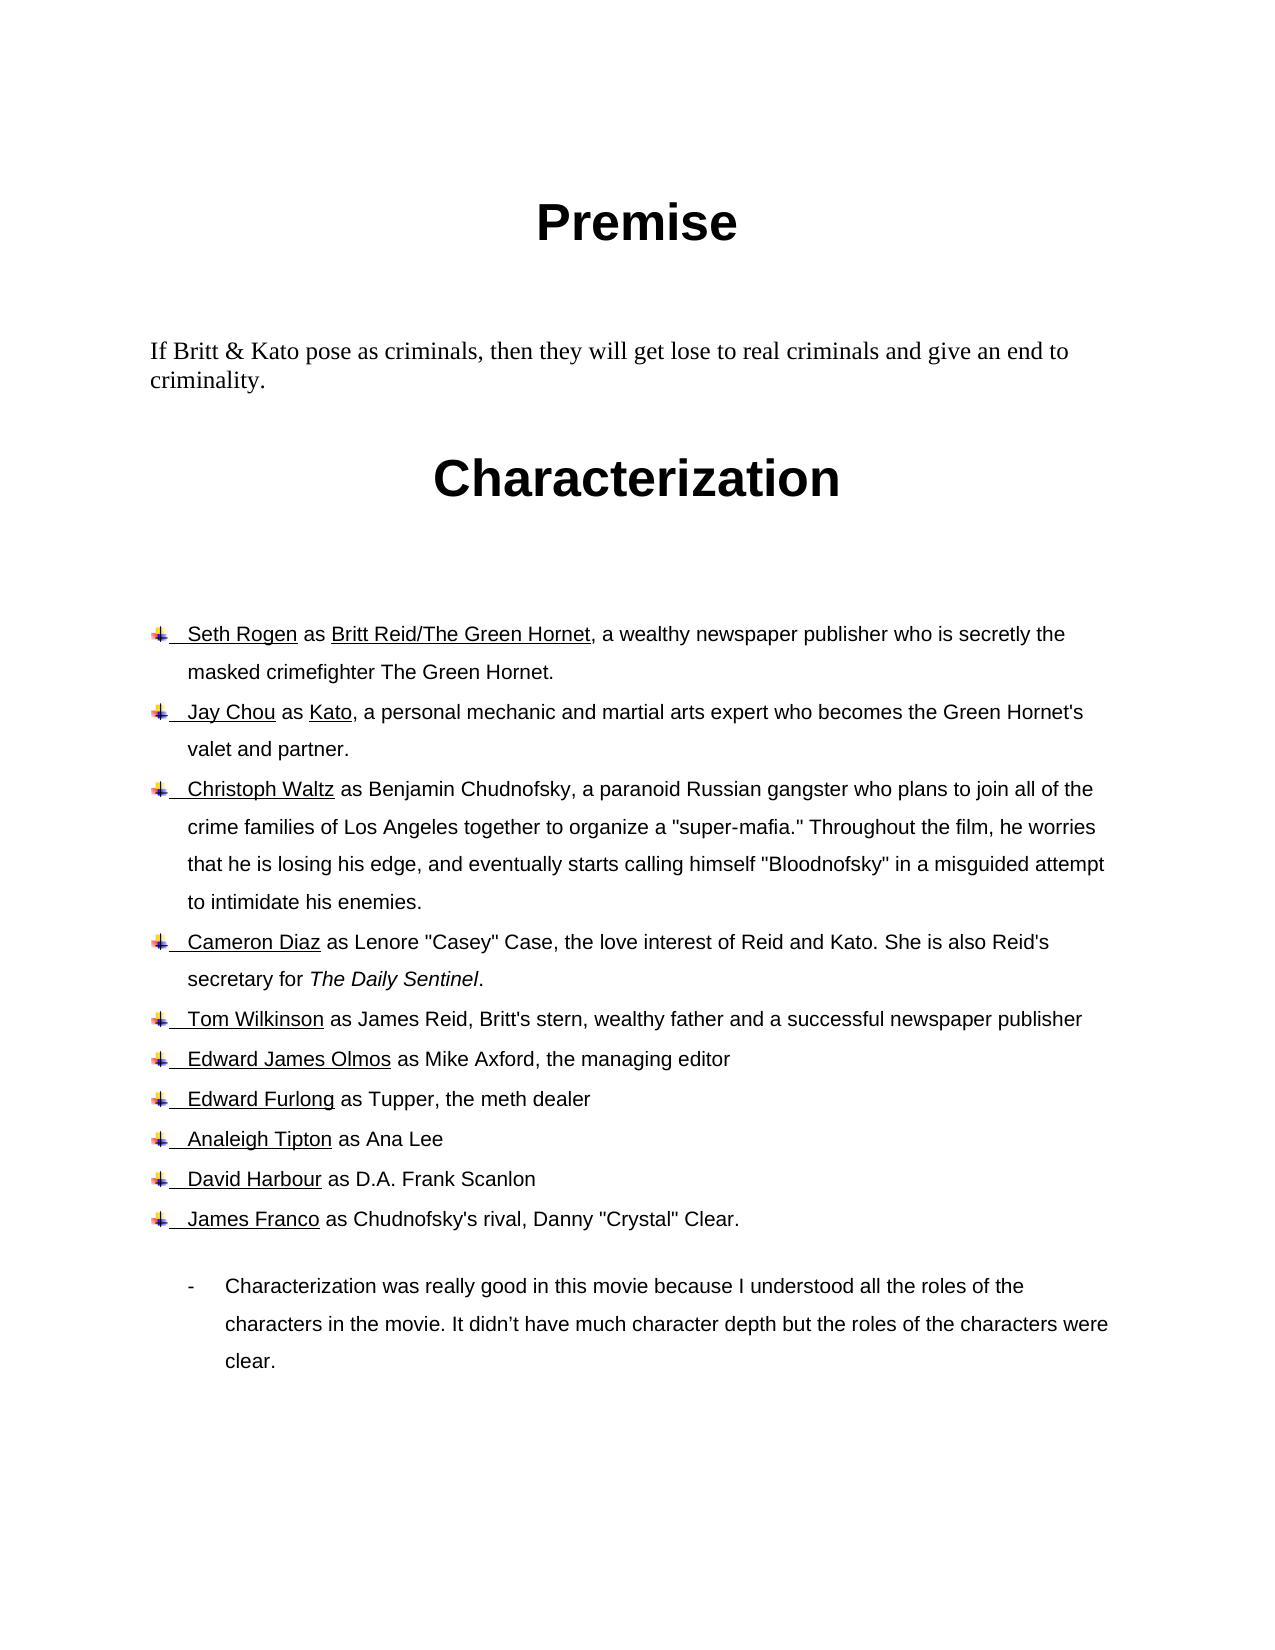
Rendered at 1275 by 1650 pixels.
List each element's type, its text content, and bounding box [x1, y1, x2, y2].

list Seth Rogen as Britt Reid/The Green Hornet, a wealthy newspaper publisher who is secretly the masked crimefighter The Green Hornet. [150, 609, 1125, 684]
list Christoph Waltz as Benjamin Chudnofsky, a paranoid Russian gangster who plans to join all of the crime families of Los Angeles together to organize a "super-mafia." Throughout the film, he worries that he is losing his edge, and eventually starts calling himself "Bloodnofsky" in a misguided attempt to intimidate his enemies. [150, 764, 1125, 914]
picture [151, 625, 168, 642]
text Characterization [150, 447, 1125, 507]
picture [151, 1090, 168, 1107]
picture [151, 780, 168, 797]
list Tom Wilkinson as James Reid, Britt's stern, wealthy father and a successful newspaper publisher [150, 994, 1125, 1031]
list Edward Furlong as Tupper, the meth dealer [150, 1074, 1125, 1111]
text Premise [150, 191, 1125, 251]
list James Franco as Chudnofsky's rival, Danny "Crystal" Clear. [150, 1194, 1125, 1231]
picture [151, 1050, 168, 1067]
list Cameron Diaz as Lenore "Casey" Case, the love interest of Reid and Kato. She is also Reid's secretary for The Daily Sentinel. [150, 916, 1125, 991]
list Analeigh Tipton as Ana Lee [150, 1114, 1125, 1151]
list Characterization was really good in this movie because I understood all the roles of the characters in the movie. It didn’t have much character depth but the roles of the characters were clear. [187, 1260, 1125, 1373]
list Edward James Olmos as Mike Axford, the managing editor [150, 1034, 1125, 1071]
list David Harbour as D.A. Frank Scanlon [150, 1154, 1125, 1191]
picture [151, 1010, 168, 1027]
picture [151, 1170, 168, 1187]
picture [151, 702, 168, 720]
picture [151, 932, 168, 950]
list Jay Chou as Kato, a personal mechanic and martial arts expert who becomes the Green Hornet's valet and partner. [150, 686, 1125, 761]
picture [151, 1130, 168, 1147]
picture [151, 1210, 168, 1227]
text If Britt & Kato pose as criminals, then they will get lose to real criminals and give an end to criminality. [150, 336, 1125, 393]
